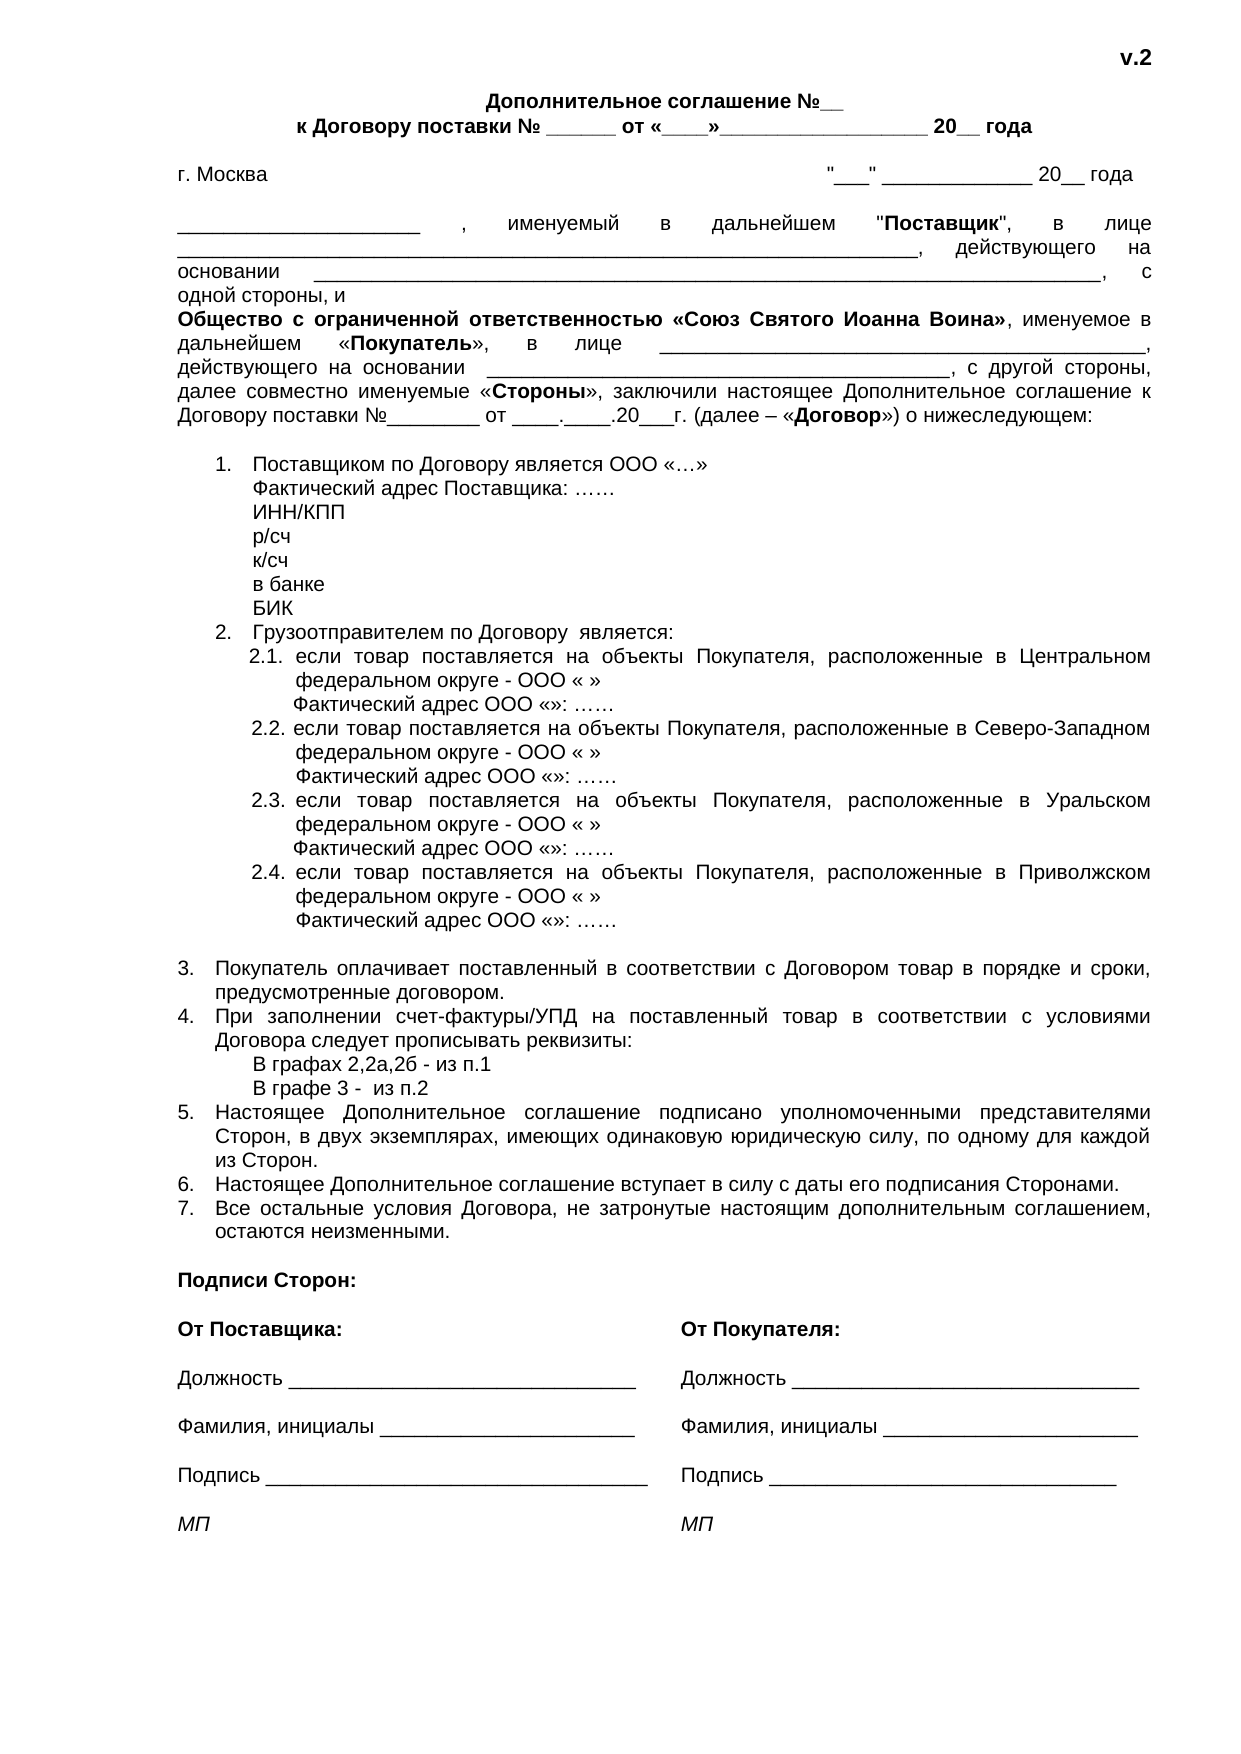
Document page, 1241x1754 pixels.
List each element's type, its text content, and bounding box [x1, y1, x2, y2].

list если товар поставляется на объекты Покупателя, расположенные в Центральном федеральном округе - ООО « » [248, 643, 1152, 691]
text _____________________ , именуемый в дальнейшем "Поставщик", в лице ________________________________________________________________, действующего на основании ____________________________________________________________________, с одной стороны, и [177, 211, 1152, 307]
list Фактический адрес Поставщика: …… [252, 476, 1152, 500]
list ИНН/КПП [252, 500, 1152, 524]
table_cell МП [166, 1488, 669, 1537]
list В графе 3 - из п.2 [252, 1076, 1152, 1099]
text 2.2. если товар поставляется на объекты Покупателя, расположенные в Северо-Западном федеральном округе - ООО « » [251, 716, 1152, 764]
text г. Москва "___" _____________ 20__ года [177, 162, 1152, 186]
list Фактический адрес ООО «»: …… [252, 691, 1152, 715]
list Фактический адрес ООО «»: …… [295, 908, 1152, 932]
list Настоящее Дополнительное соглашение подписано уполномоченными представителями Сторон, в двух экземплярах, имеющих одинаковую юридическую силу, по одному для каждой из Сторон. [177, 1099, 1152, 1171]
text Подписи Сторон: [177, 1268, 1152, 1292]
text к Договору поставки № ______ от «____»__________________ 20__ года [177, 113, 1152, 137]
list если товар поставляется на объекты Покупателя, расположенные в Приволжском федеральном округе - ООО « » [251, 860, 1152, 908]
text Дополнительное соглашение №__ [177, 89, 1152, 113]
list в банке [252, 572, 1152, 596]
list р/сч [252, 524, 1152, 548]
list Грузоотправителем по Договору является: [215, 619, 1152, 643]
list В графах 2,2а,2б - из п.1 [252, 1052, 1152, 1076]
list При заполнении счет-фактуры/УПД на поставленный товар в соответствии с условиями Договора следует прописывать реквизиты: [177, 1004, 1152, 1052]
list если товар поставляется на объекты Покупателя, расположенные в Уральском федеральном округе - ООО « » [251, 788, 1152, 836]
text Общество с ограниченной ответственностью «Союз Святого Иоанна Воина», именуемое в дальнейшем «Покупатель», в лице __________________________________________, действующего на основании ________________________________________, с другой стороны, далее совместно именуемые «Стороны», заключили настоящее Дополнительное соглашение к Договору поставки №________ от ____.____.20___г. (далее – «Договор») о нижеследующем: [177, 307, 1152, 427]
list Фактический адрес ООО «»: …… [295, 764, 1152, 788]
list БИК [252, 596, 1152, 619]
list Покупатель оплачивает поставленный в соответствии с Договором товар в порядке и сроки, предусмотренные договором. [177, 956, 1152, 1004]
list Фактический адрес ООО «»: …… [252, 836, 1152, 860]
list Настоящее Дополнительное соглашение вступает в силу с даты его подписания Сторонами. [177, 1171, 1152, 1195]
list Все остальные условия Договора, не затронутые настоящим дополнительным соглашением, остаются неизменными. [177, 1195, 1152, 1243]
list Поставщиком по Договору является ООО «…» [215, 452, 1152, 476]
table_header От Поставщика: Должность ______________________________ Фамилия, инициалы ______________________ Подпись _________________________________ [166, 1316, 669, 1487]
list к/сч [252, 548, 1152, 572]
table_cell МП [669, 1488, 1163, 1537]
table_header От Покупателя: Должность ______________________________ Фамилия, инициалы ______________________ Подпись ______________________________ [669, 1316, 1163, 1487]
